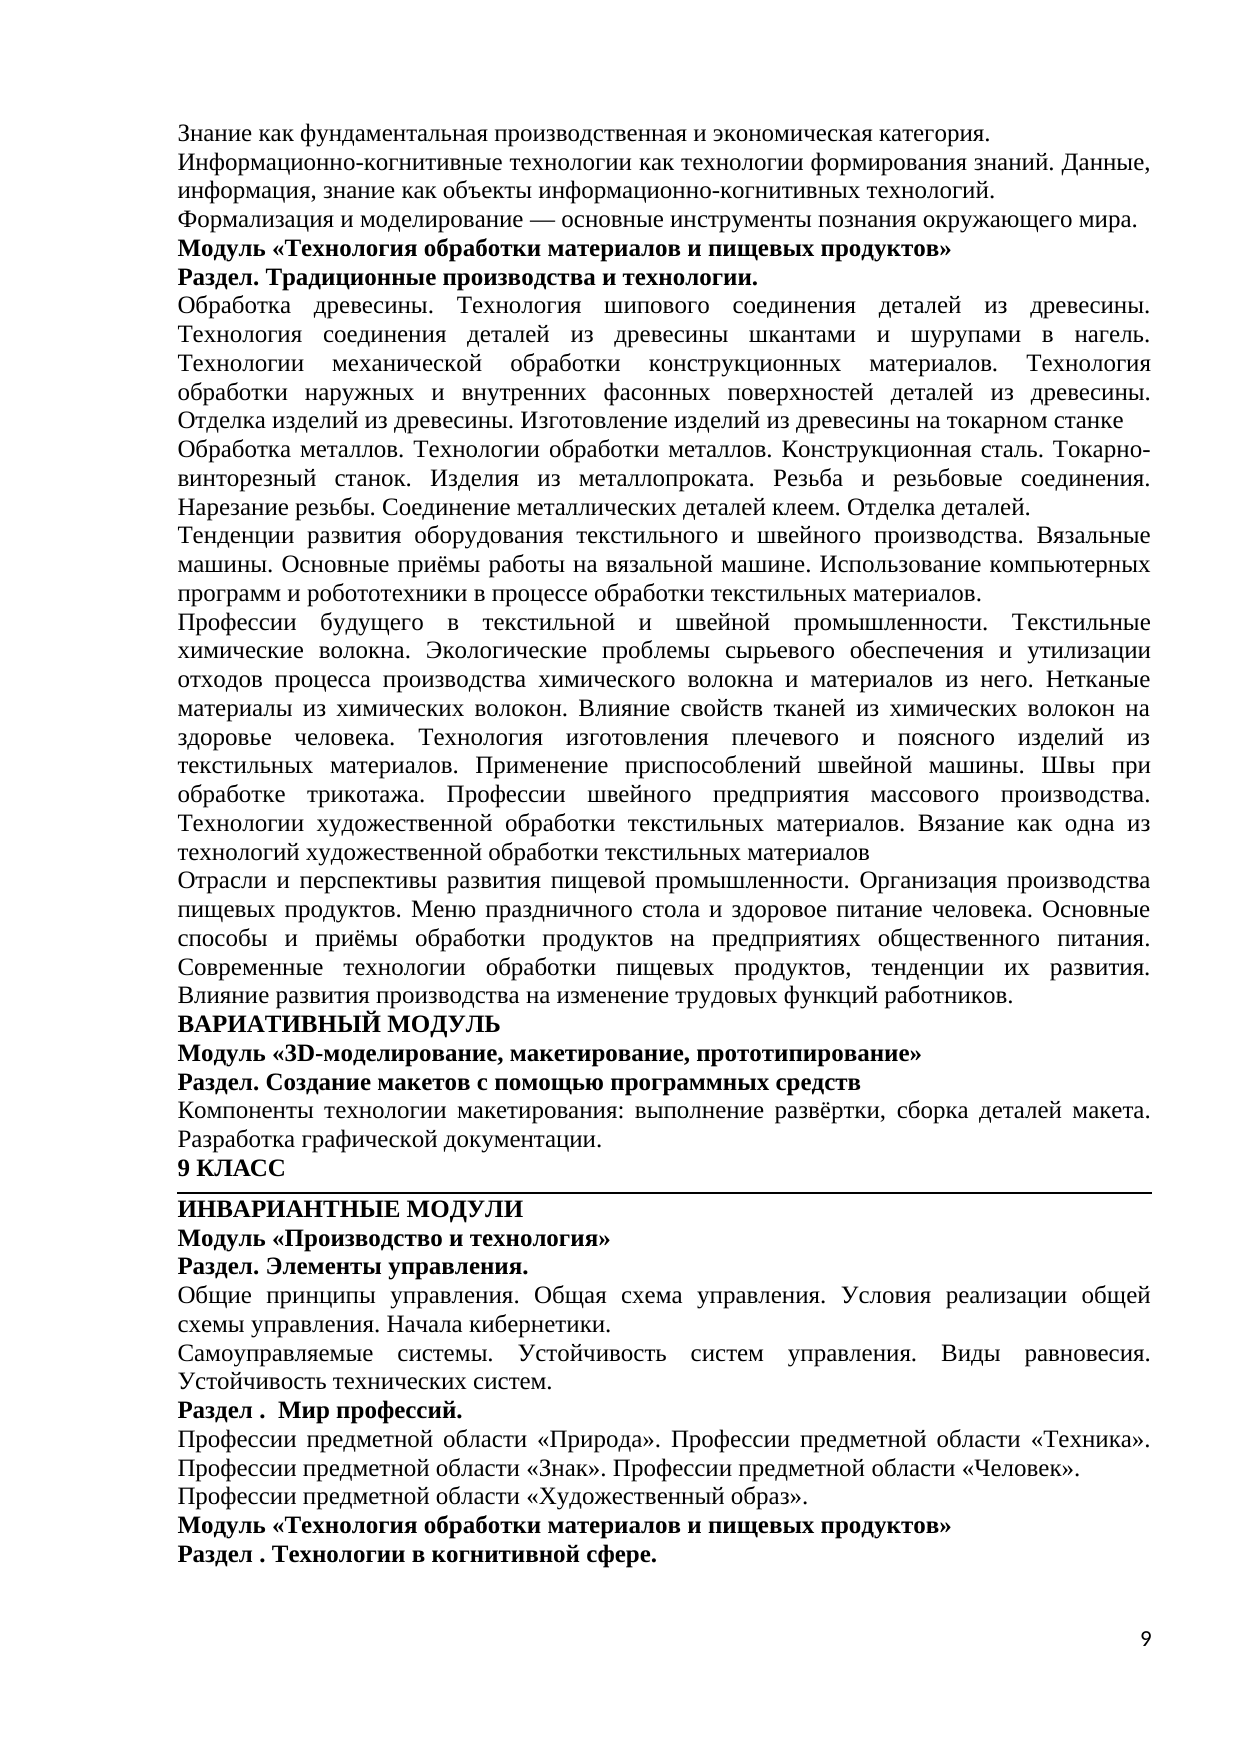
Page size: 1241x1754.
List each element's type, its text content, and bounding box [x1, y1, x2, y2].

text Профессии предметной области «Природа». Профессии предметной области «Техника». Профессии предметной области «Знак». Профессии предметной области «Человек». [177, 1424, 1152, 1481]
text Общие принципы управления. Общая схема управления. Условия реализации общей схемы управления. Начала кибернетики. [177, 1280, 1152, 1338]
text Компоненты технологии макетирования: выполнение развёртки, сборка деталей макета. Разработка графической документации. [177, 1096, 1152, 1153]
text Модуль «Производство и технология» [177, 1223, 1152, 1251]
text Модуль «3D-моделирование, макетирование, прототипирование» [177, 1038, 1152, 1067]
text Профессии будущего в текстильной и швейной промышленности. Текстильные химические волокна. Экологические проблемы сырьевого обеспечения и утилизации отходов процесса производства химического волокна и материалов из него. Нетканые материалы из химических волокон. Влияние свойств тканей из химических волокон на здоровье человека. Технология изготовления плечевого и поясного изделий из текстильных материалов. Применение приспособлений швейной машины. Швы при обработке трикотажа. Профессии швейного предприятия массового производства. Технологии художественной обработки текстильных материалов. Вязание как одна из технологий художественной обработки текстильных материалов [177, 607, 1152, 866]
text ВАРИАТИВНЫЙ МОДУЛЬ [177, 1009, 1152, 1038]
text Обработка древесины. Технология шипового соединения деталей из древесины. Технология соединения деталей из древесины шкантами и шурупами в нагель. Технологии механической обработки конструкционных материалов. Технология обработки наружных и внутренних фасонных поверхностей деталей из древесины. Отделка изделий из древесины. Изготовление изделий из древесины на токарном станке [177, 291, 1152, 434]
text Раздел. Создание макетов с помощью программных средств [177, 1067, 1152, 1096]
text Самоуправляемые системы. Устойчивость систем управления. Виды равновесия. Устойчивость технических систем. [177, 1338, 1152, 1395]
text ИНВАРИАНТНЫЕ МОДУЛИ [177, 1194, 1152, 1223]
text Тенденции развития оборудования текстильного и швейного производства. Вязальные машины. Основные приёмы работы на вязальной машине. Использование компьютерных программ и робототехники в процессе обработки текстильных материалов. [177, 521, 1152, 607]
text Раздел . Мир профессий. [177, 1395, 1152, 1424]
text Обработка металлов. Технологии обработки металлов. Конструкционная сталь. Токарно-винторезный станок. Изделия из металлопроката. Резьба и резьбовые соединения. Нарезание резьбы. Соединение металлических деталей клеем. Отделка деталей. [177, 434, 1152, 521]
text Отрасли и перспективы развития пищевой промышленности. Организация производства пищевых продуктов. Меню праздничного стола и здоровое питание человека. Основные способы и приёмы обработки продуктов на предприятиях общественного питания. Современные технологии обработки пищевых продуктов, тенденции их развития. Влияние развития производства на изменение трудовых функций работников. [177, 866, 1152, 1009]
text Информационно-когнитивные технологии как технологии формирования знаний. Данные, информация, знание как объекты информационно-когнитивных технологий. [177, 147, 1152, 204]
text Раздел. Традиционные производства и технологии. [177, 262, 1152, 291]
text Модуль «Технология обработки материалов и пищевых продуктов» [177, 233, 1152, 262]
text Профессии предметной области «Художественный образ». [177, 1481, 1152, 1510]
text Раздел . Технологии в когнитивной сфере. [177, 1539, 1152, 1568]
text Модуль «Технология обработки материалов и пищевых продуктов» [177, 1510, 1152, 1539]
text Формализация и моделирование — основные инструменты познания окружающего мира. [177, 204, 1152, 233]
text Раздел. Элементы управления. [177, 1251, 1152, 1280]
text 9 КЛАСС [177, 1153, 1152, 1192]
text Знание как фундаментальная производственная и экономическая категория. [177, 118, 1152, 147]
